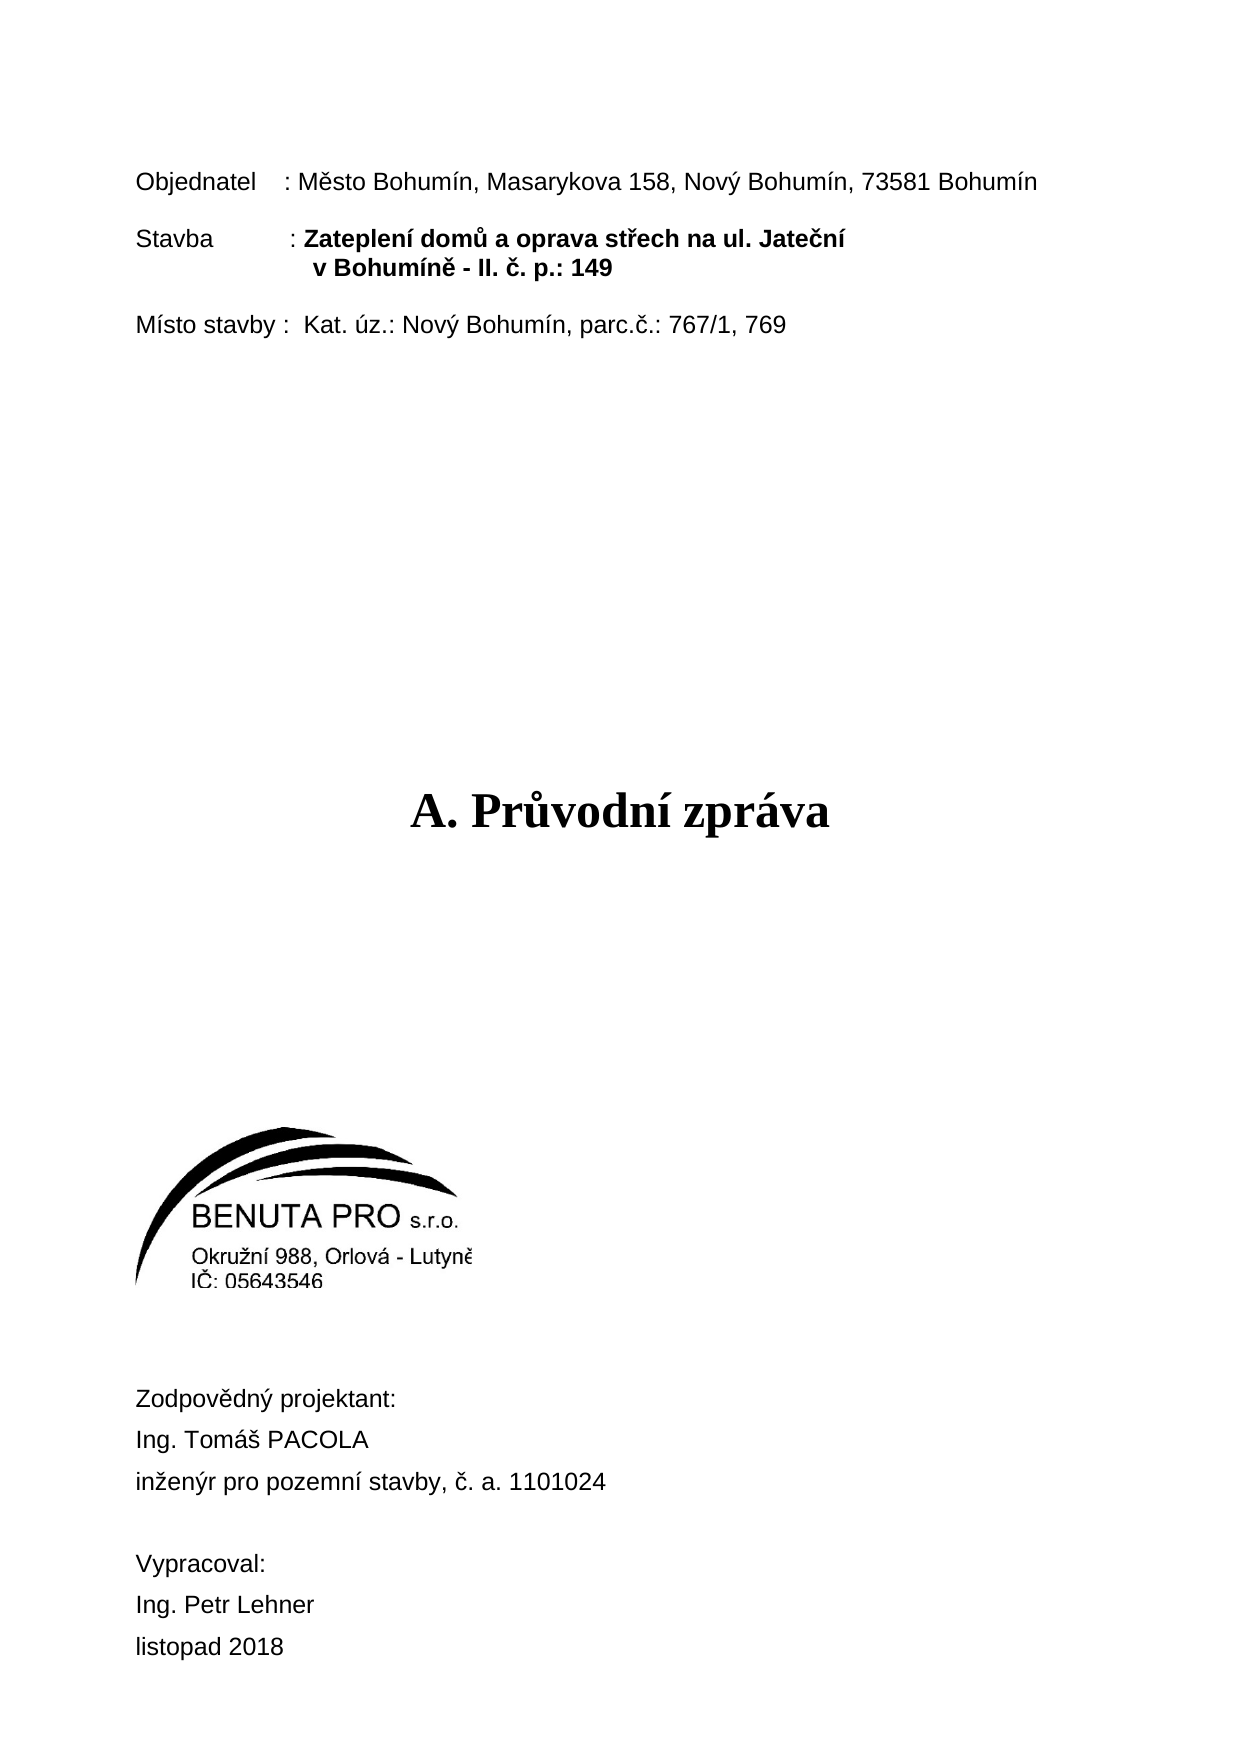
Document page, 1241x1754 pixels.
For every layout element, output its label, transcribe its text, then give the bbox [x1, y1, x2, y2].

text Místo stavby : Kat. úz.: Nový Bohumín, parc.č.: 767/1, 769 [135, 310, 1105, 339]
text Vypracoval: [135, 1549, 1105, 1578]
text Ing. Petr Lehner [135, 1590, 1105, 1619]
text A. Průvodní zpráva [135, 781, 1105, 838]
text Stavba : Zateplení domů a oprava střech na ul. Jateční v Bohumíně - II. č. p.: 149 [135, 224, 1105, 282]
picture [134, 1127, 472, 1287]
text inženýr pro pozemní stavby, č. a. 1101024 [135, 1467, 1105, 1495]
text Ing. Tomáš PACOLA [135, 1425, 1105, 1454]
text listopad 2018 [135, 1632, 1105, 1660]
text Zodpovědný projektant: [135, 1384, 1105, 1413]
text Objednatel : Město Bohumín, Masarykova 158, Nový Bohumín, 73581 Bohumín [135, 167, 1105, 195]
